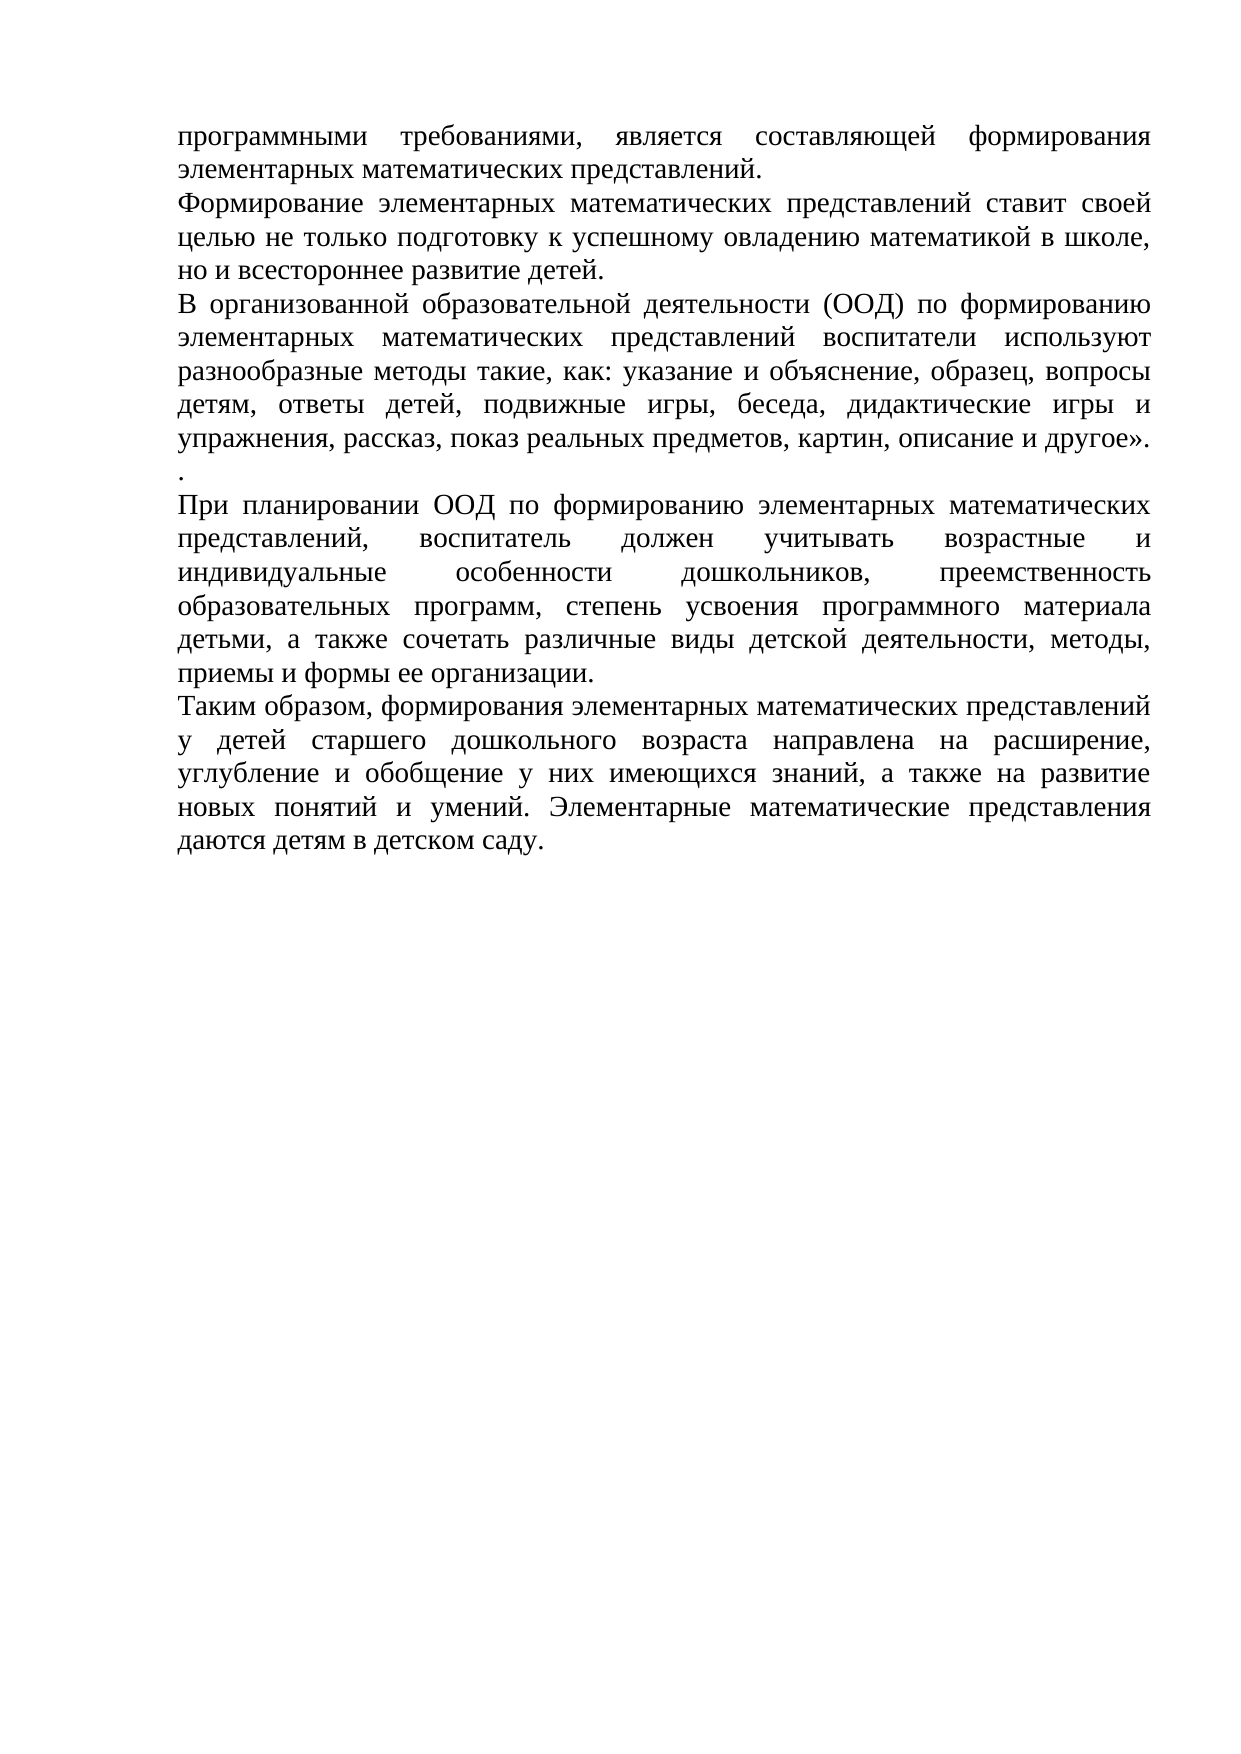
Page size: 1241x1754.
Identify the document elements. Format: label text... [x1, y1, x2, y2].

text Формирование элементарных математических представлений ставит своей целью не только подготовку к успешному овладению математикой в школе, но и всестороннее развитие детей. [177, 185, 1152, 286]
text При планировании ООД по формированию элементарных математических представлений, воспитатель должен учитывать возрастные и индивидуальные особенности дошкольников, преемственность образовательных программ, степень усвоения программного материала детьми, а также сочетать различные виды детской деятельности, методы, приемы и формы ее организации. [177, 487, 1152, 688]
text Таким образом, формирования элементарных математических представлений у детей старшего дошкольного возраста направлена на расширение, углубление и обобщение у них имеющихся знаний, а также на развитие новых понятий и умений. Элементарные математические представления даются детям в детском саду. [177, 688, 1152, 856]
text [177, 118, 1152, 185]
text В организованной образовательной деятельности (ООД) по формированию элементарных математических представлений воспитатели используют разнообразные методы такие, как: указание и объяснение, образец, вопросы детям, ответы детей, подвижные игры, беседа, дидактические игры и упражнения, рассказ, показ реальных предметов, картин, описание и другое». . [177, 286, 1152, 487]
